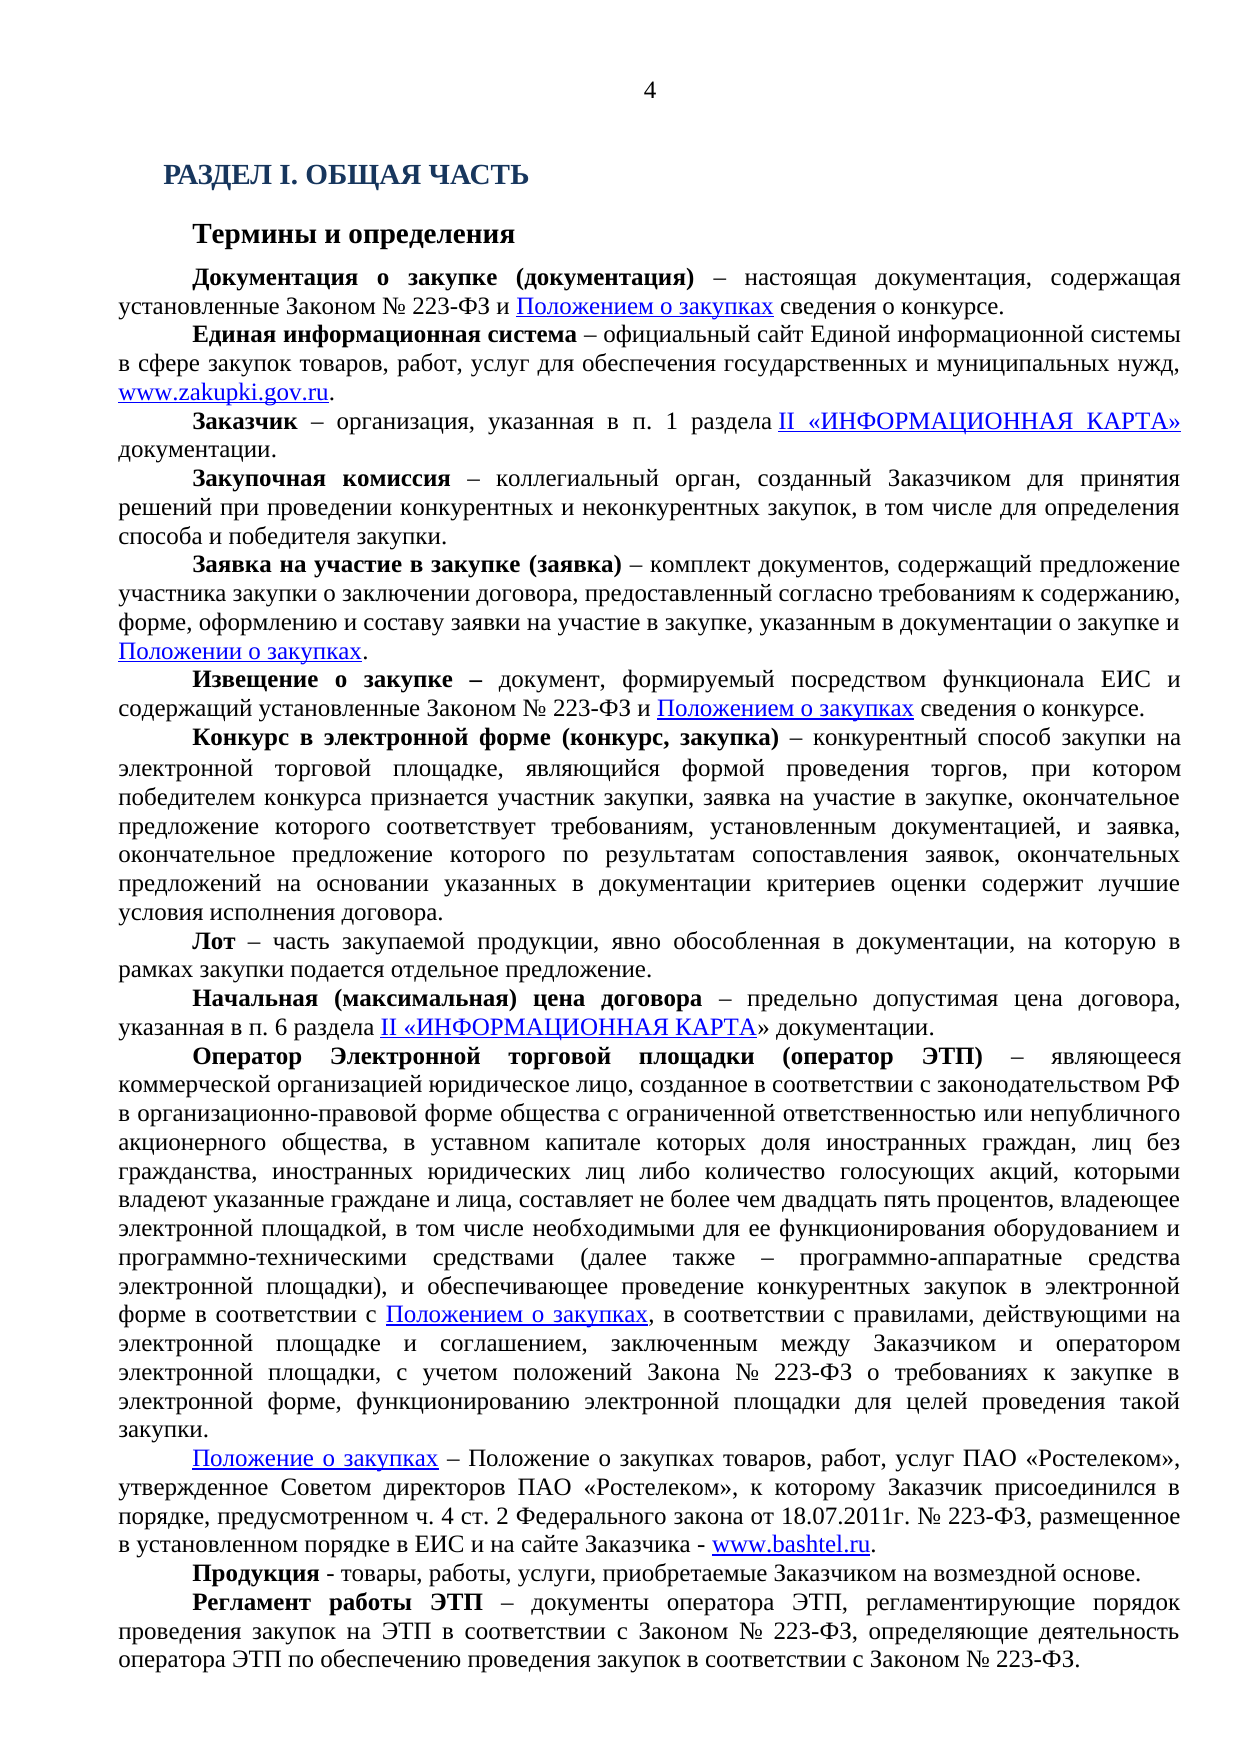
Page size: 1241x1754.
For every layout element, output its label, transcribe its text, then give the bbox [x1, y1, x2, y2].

text Извещение о закупке – документ, формируемый посредством функционала ЕИС и содержащий установленные Законом № 223-ФЗ и Положением о закупках сведения о конкурсе. [118, 664, 1181, 722]
text Заявка на участие в закупке (заявка) – комплект документов, содержащий предложение участника закупки о заключении договора, предоставленный согласно требованиям к содержанию, форме, оформлению и составу заявки на участие в закупке, указанным в документации о закупке и Положении о закупках. [118, 549, 1181, 664]
text Начальная (максимальная) цена договора – предельно допустимая цена договора, указанная в п. 6 раздела II «ИНФОРМАЦИОННАЯ КАРТА» документации. [118, 983, 1181, 1041]
subtitle РАЗДЕЛ I. ОБЩАЯ ЧАСТЬ [163, 157, 1181, 191]
text Положение о закупках – Положение о закупках товаров, работ, услуг ПАО «Ростелеком», утвержденное Советом директоров ПАО «Ростелеком», к которому Заказчик присоединился в порядке, предусмотренном ч. 4 ст. 2 Федерального закона от 18.07.2011г. № 223-ФЗ, размещенное в установленном порядке в ЕИС и на сайте Заказчика - www.bashtel.ru. [118, 1443, 1181, 1558]
text Регламент работы ЭТП – документы оператора ЭТП, регламентирующие порядок проведения закупок на ЭТП в соответствии с Законом № 223-ФЗ, определяющие деятельность оператора ЭТП по обеспечению проведения закупок в соответствии с Законом № 223-ФЗ. [118, 1587, 1181, 1673]
text Продукция - товары, работы, услуги, приобретаемые Заказчиком на возмездной основе. [118, 1558, 1181, 1587]
text Конкурс в электронной форме (конкурс, закупка) – конкурентный способ закупки на электронной торговой площадке, являющийся формой проведения торгов, при котором победителем конкурса признается участник закупки, заявка на участие в закупке, окончательное предложение которого соответствует требованиям, установленным документацией, и заявка, окончательное предложение которого по результатам сопоставления заявок, окончательных предложений на основании указанных в документации критериев оценки содержит лучшие условия исполнения договора. [118, 722, 1181, 926]
text Оператор Электронной торговой площадки (оператор ЭТП) – являющееся коммерческой организацией юридическое лицо, созданное в соответствии с законодательством РФ в организационно-правовой форме общества с ограниченной ответственностью или непубличного акционерного общества, в уставном капитале которых доля иностранных граждан, лиц без гражданства, иностранных юридических лиц либо количество голосующих акций, которыми владеют указанные граждане и лица, составляет не более чем двадцать пять процентов, владеющее электронной площадкой, в том числе необходимыми для ее функционирования оборудованием и программно-техническими средствами (далее также – программно-аппаратные средства электронной площадки), и обеспечивающее проведение конкурентных закупок в электронной форме в соответствии с Положением о закупках, в соответствии с правилами, действующими на электронной площадке и соглашением, заключенным между Заказчиком и оператором электронной площадки, с учетом положений Закона № 223-ФЗ о требованиях к закупке в электронной форме, функционированию электронной площадки для целей проведения такой закупки. [118, 1041, 1181, 1443]
subtitle Термины и определения [118, 216, 1181, 249]
text Единая информационная система – официальный сайт Единой информационной системы в сфере закупок товаров, работ, услуг для обеспечения государственных и муниципальных нужд, www.zakupki.gov.ru. [118, 319, 1181, 406]
text Лот – часть закупаемой продукции, явно обособленная в документации, на которую в рамках закупки подается отдельное предложение. [118, 926, 1181, 983]
text Закупочная комиссия – коллегиальный орган, созданный Заказчиком для принятия решений при проведении конкурентных и неконкурентных закупок, в том числе для определения способа и победителя закупки. [118, 463, 1181, 549]
text Заказчик – организация, указанная в п. 1 раздела II «ИНФОРМАЦИОННАЯ КАРТА» документации. [118, 406, 1181, 463]
text Документация о закупке (документация) – настоящая документация, содержащая установленные Законом № 223-ФЗ и Положением о закупках сведения о конкурсе. [118, 262, 1181, 319]
